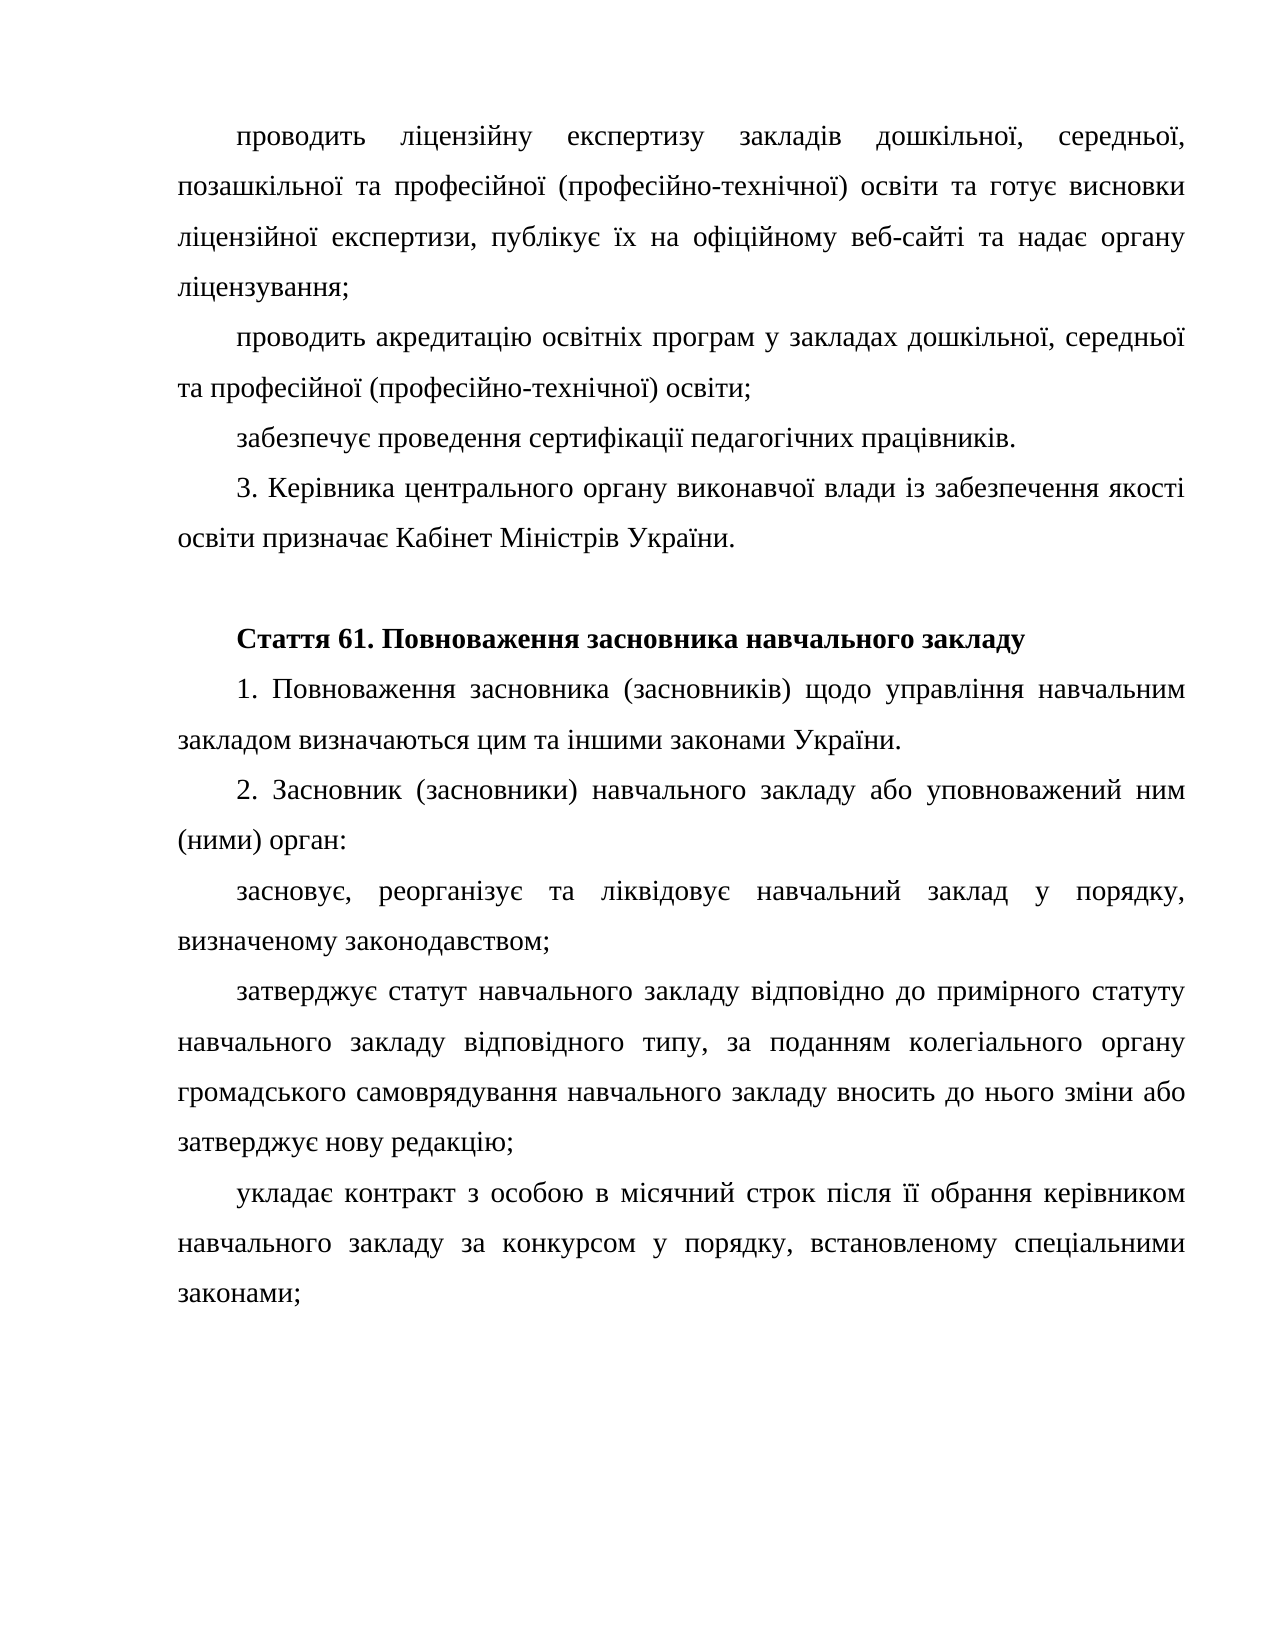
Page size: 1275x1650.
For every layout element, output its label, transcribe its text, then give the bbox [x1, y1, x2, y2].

text 2. Засновник (засновники) навчального закладу або уповноважений ним (ними) орган: [177, 772, 1186, 856]
text забезпечує проведення сертифікації педагогічних працівників. [177, 420, 1186, 453]
text проводить акредитацію освітніх програм у закладах дошкільної, середньої та професійної (професійно-технічної) освіти; [177, 319, 1186, 403]
text затверджує статут навчального закладу відповідно до примірного статуту навчального закладу відповідного типу, за поданням колегіального органу громадського самоврядування навчального закладу вносить до нього зміни або затверджує нову редакцію; [177, 973, 1186, 1158]
text проводить ліцензійну експертизу закладів дошкільної, середньої, позашкільної та професійної (професійно-технічної) освіти та готує висновки ліцензійної експертизи, публікує їх на офіційному веб-сайті та надає органу ліцензування; [177, 118, 1186, 303]
text засновує, реорганізує та ліквідовує навчальний заклад у порядку, визначеному законодавством; [177, 873, 1186, 957]
text 3. Керівника центрального органу виконавчої влади із забезпечення якості освіти призначає Кабінет Міністрів України. [177, 470, 1186, 554]
text укладає контракт з особою в місячний строк після її обрання керівником навчального закладу за конкурсом у порядку, встановленому спеціальними законами; [177, 1175, 1186, 1309]
text 1. Повноваження засновника (засновників) щодо управління навчальним закладом визначаються цим та іншими законами України. [177, 672, 1186, 755]
text Стаття 61. Повноваження засновника навчального закладу [177, 621, 1186, 655]
